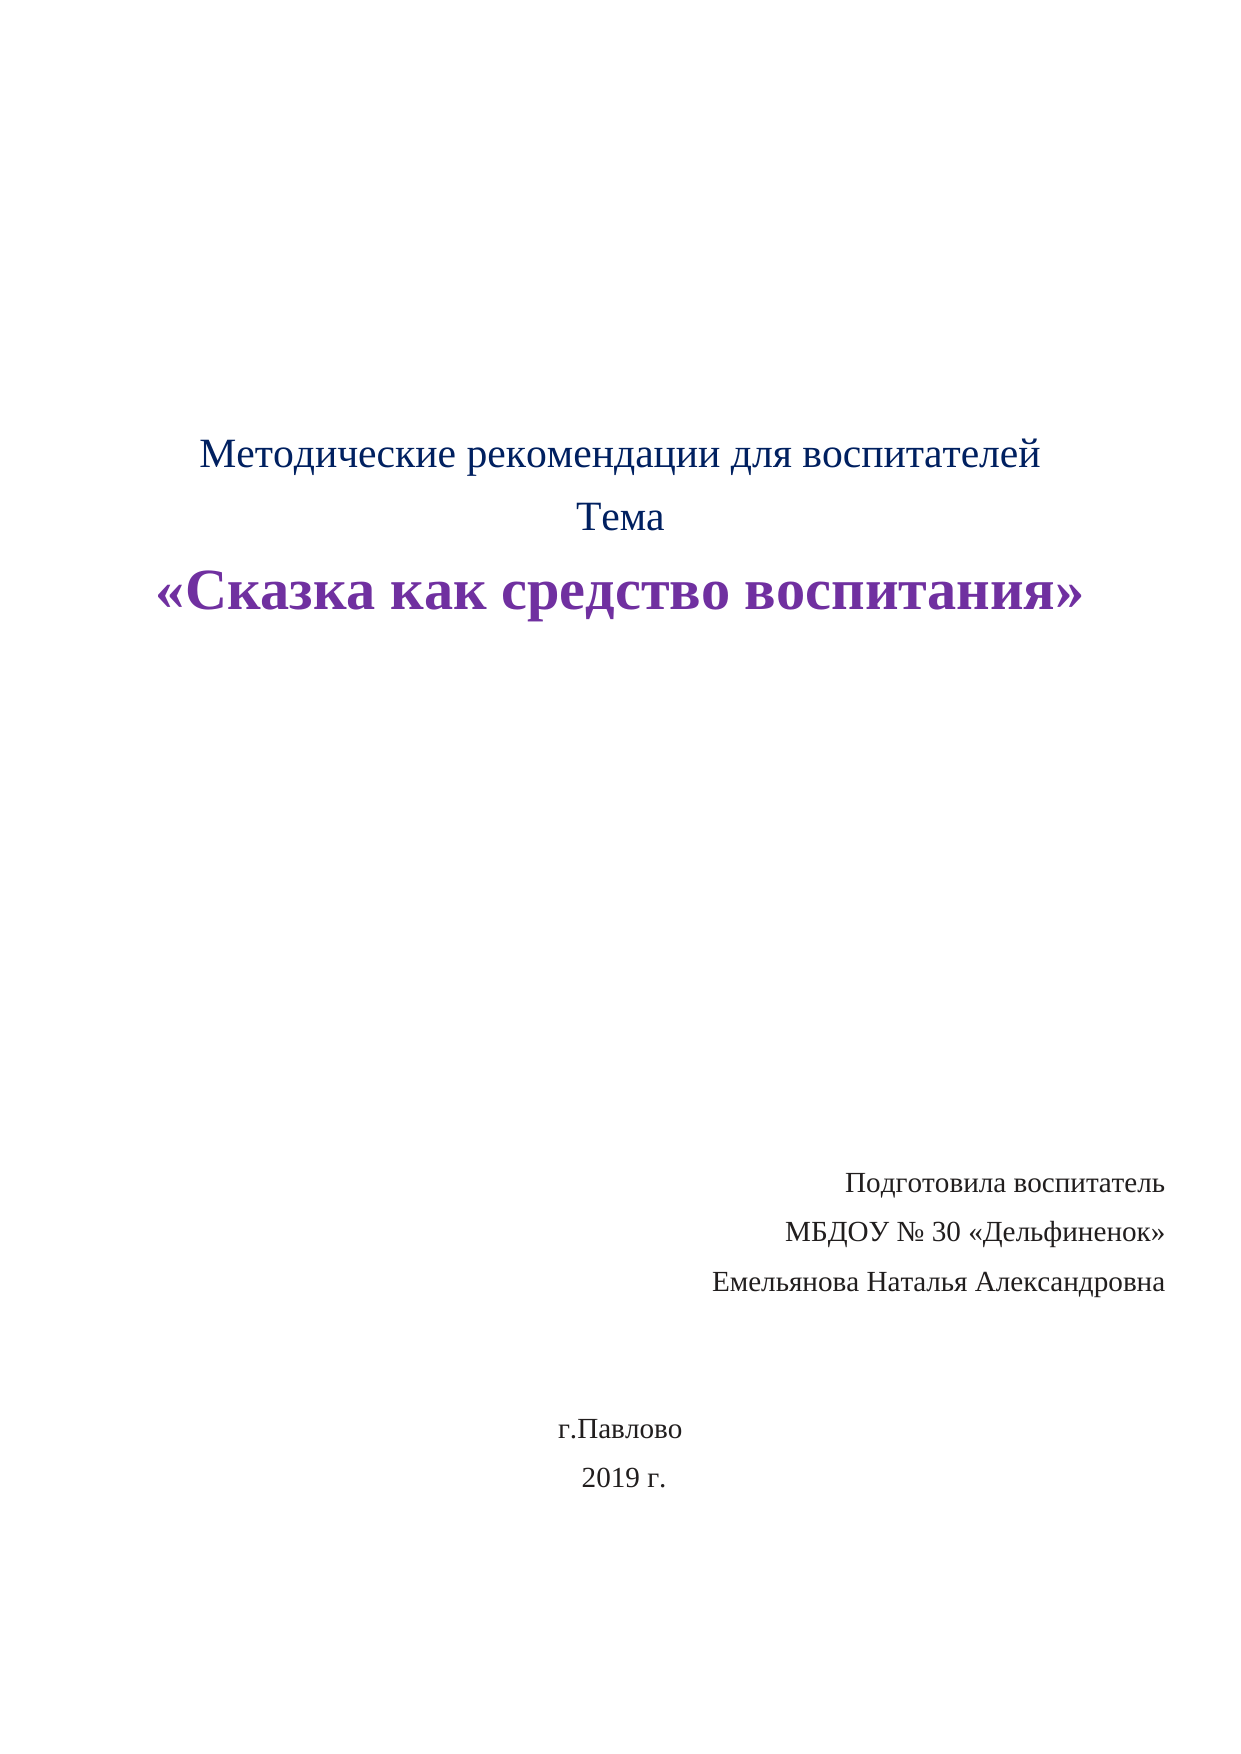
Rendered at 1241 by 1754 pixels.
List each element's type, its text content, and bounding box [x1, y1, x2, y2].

text Емельянова Наталья Александровна [75, 1264, 1165, 1297]
text Методические рекомендации для воспитателей [75, 428, 1165, 476]
text «Сказка как средство воспитания» [75, 555, 1165, 622]
text 2019 г. [75, 1460, 1165, 1494]
text Тема [75, 492, 1165, 539]
text Подготовила воспитатель [75, 1165, 1165, 1199]
text МБДОУ № 30 «Дельфиненок» [75, 1214, 1165, 1248]
text г.Павлово [75, 1411, 1165, 1445]
